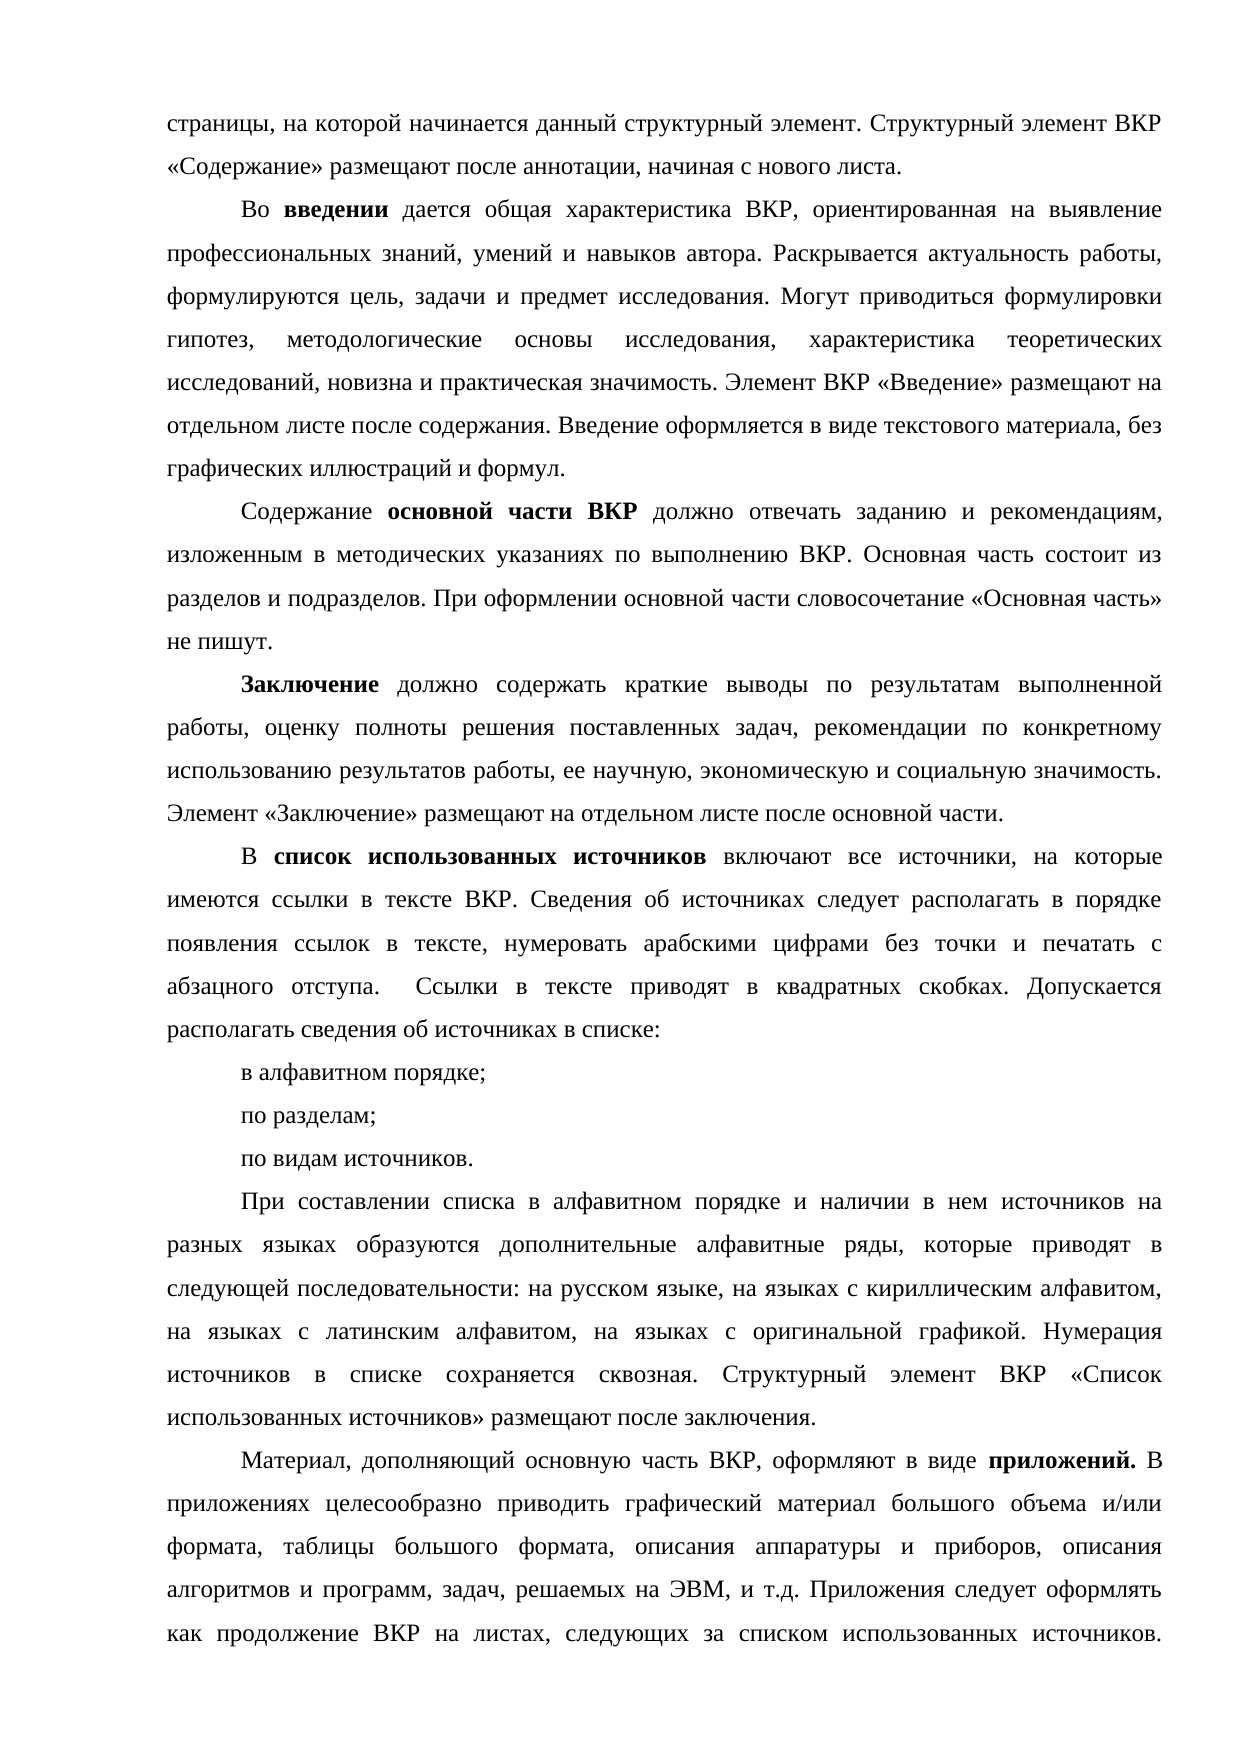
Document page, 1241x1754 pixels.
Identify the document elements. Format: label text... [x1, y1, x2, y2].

text В список использованных источников включают все источники, на которые имеются ссылки в тексте ВКР. Сведения об источниках следует располагать в порядке появления ссылок в тексте, нумеровать арабскими цифрами без точки и печатать с абзацного отступа. Ссылки в тексте приводят в квадратных скобках. Допускается располагать сведения об источниках в списке: [167, 841, 1163, 1043]
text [167, 108, 1163, 180]
text Во введении дается общая характеристика ВКР, ориентированная на выявление профессиональных знаний, умений и навыков автора. Раскрывается актуальность работы, формулируются цель, задачи и предмет исследования. Могут приводиться формулировки гипотез, методологические основы исследования, характеристика теоретических исследований, новизна и практическая значимость. Элемент ВКР «Введение» размещают на отдельном листе после содержания. Введение оформляется в виде текстового материала, без графических иллюстраций и формул. [167, 194, 1163, 482]
text по видам источников. [167, 1143, 1163, 1172]
text в алфавитном порядке; [167, 1057, 1163, 1086]
text Содержание основной части ВКР должно отвечать заданию и рекомендациям, изложенным в методических указаниях по выполнению ВКР. Основная часть состоит из разделов и подразделов. При оформлении основной части словосочетание «Основная часть» не пишут. [167, 496, 1163, 654]
text по разделам; [167, 1100, 1163, 1129]
text При составлении списка в алфавитном порядке и наличии в нем источников на разных языках образуются дополнительные алфавитные ряды, которые приводят в следующей последовательности: на русском языке, на языках с кириллическим алфавитом, на языках с латинским алфавитом, на языках с оригинальной графикой. Нумерация источников в списке сохраняется сквозная. Структурный элемент ВКР «Список использованных источников» размещают после заключения. [167, 1186, 1163, 1431]
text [167, 1445, 1163, 1646]
text Заключение должно содержать краткие выводы по результатам выполненной работы, оценку полноты решения поставленных задач, рекомендации по конкретному использованию результатов работы, ее научную, экономическую и социальную значимость. Элемент «Заключение» размещают на отдельном листе после основной части. [167, 669, 1163, 827]
